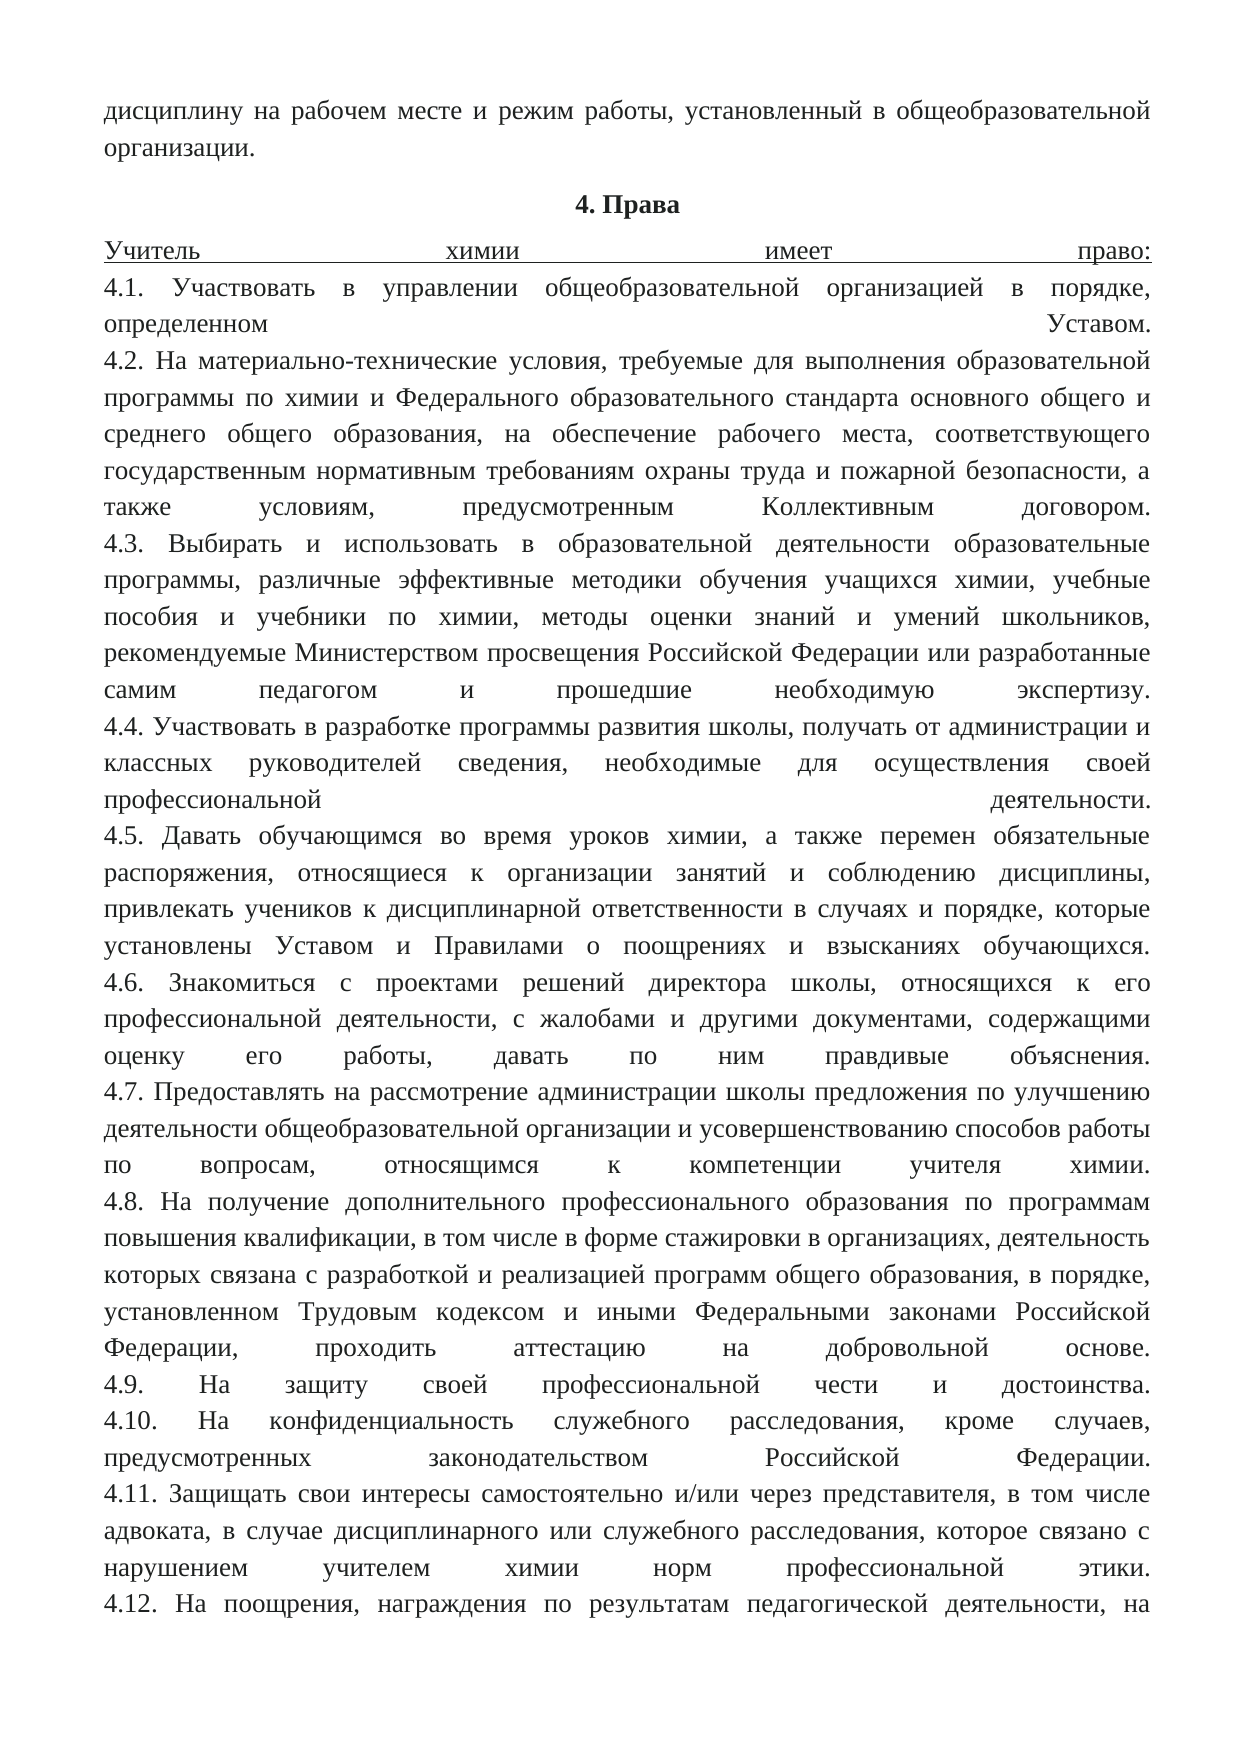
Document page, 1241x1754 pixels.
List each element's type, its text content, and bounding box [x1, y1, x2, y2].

text 4. Права [103, 181, 1152, 219]
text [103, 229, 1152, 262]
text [103, 263, 1152, 1618]
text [103, 89, 1152, 162]
